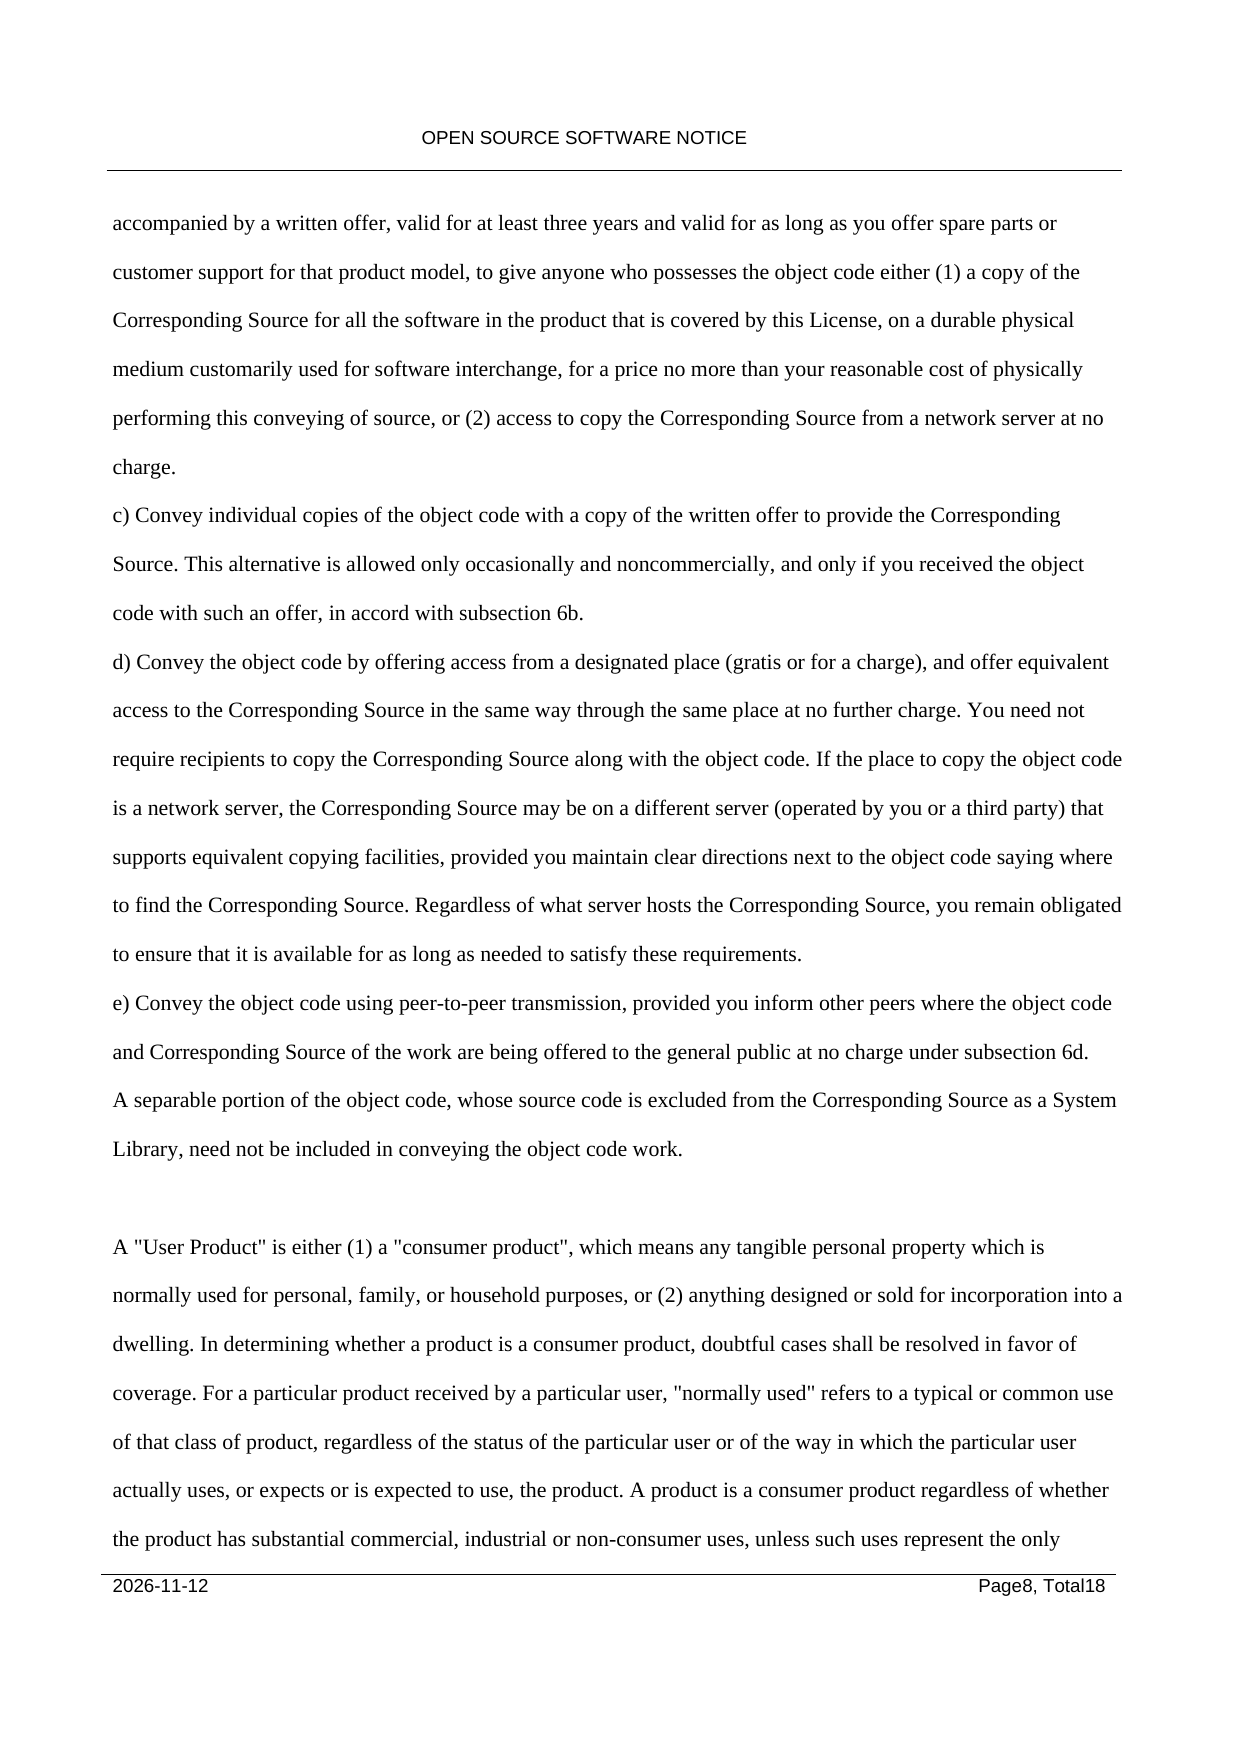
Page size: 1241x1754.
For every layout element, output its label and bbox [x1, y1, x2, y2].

text [112, 206, 1128, 1555]
